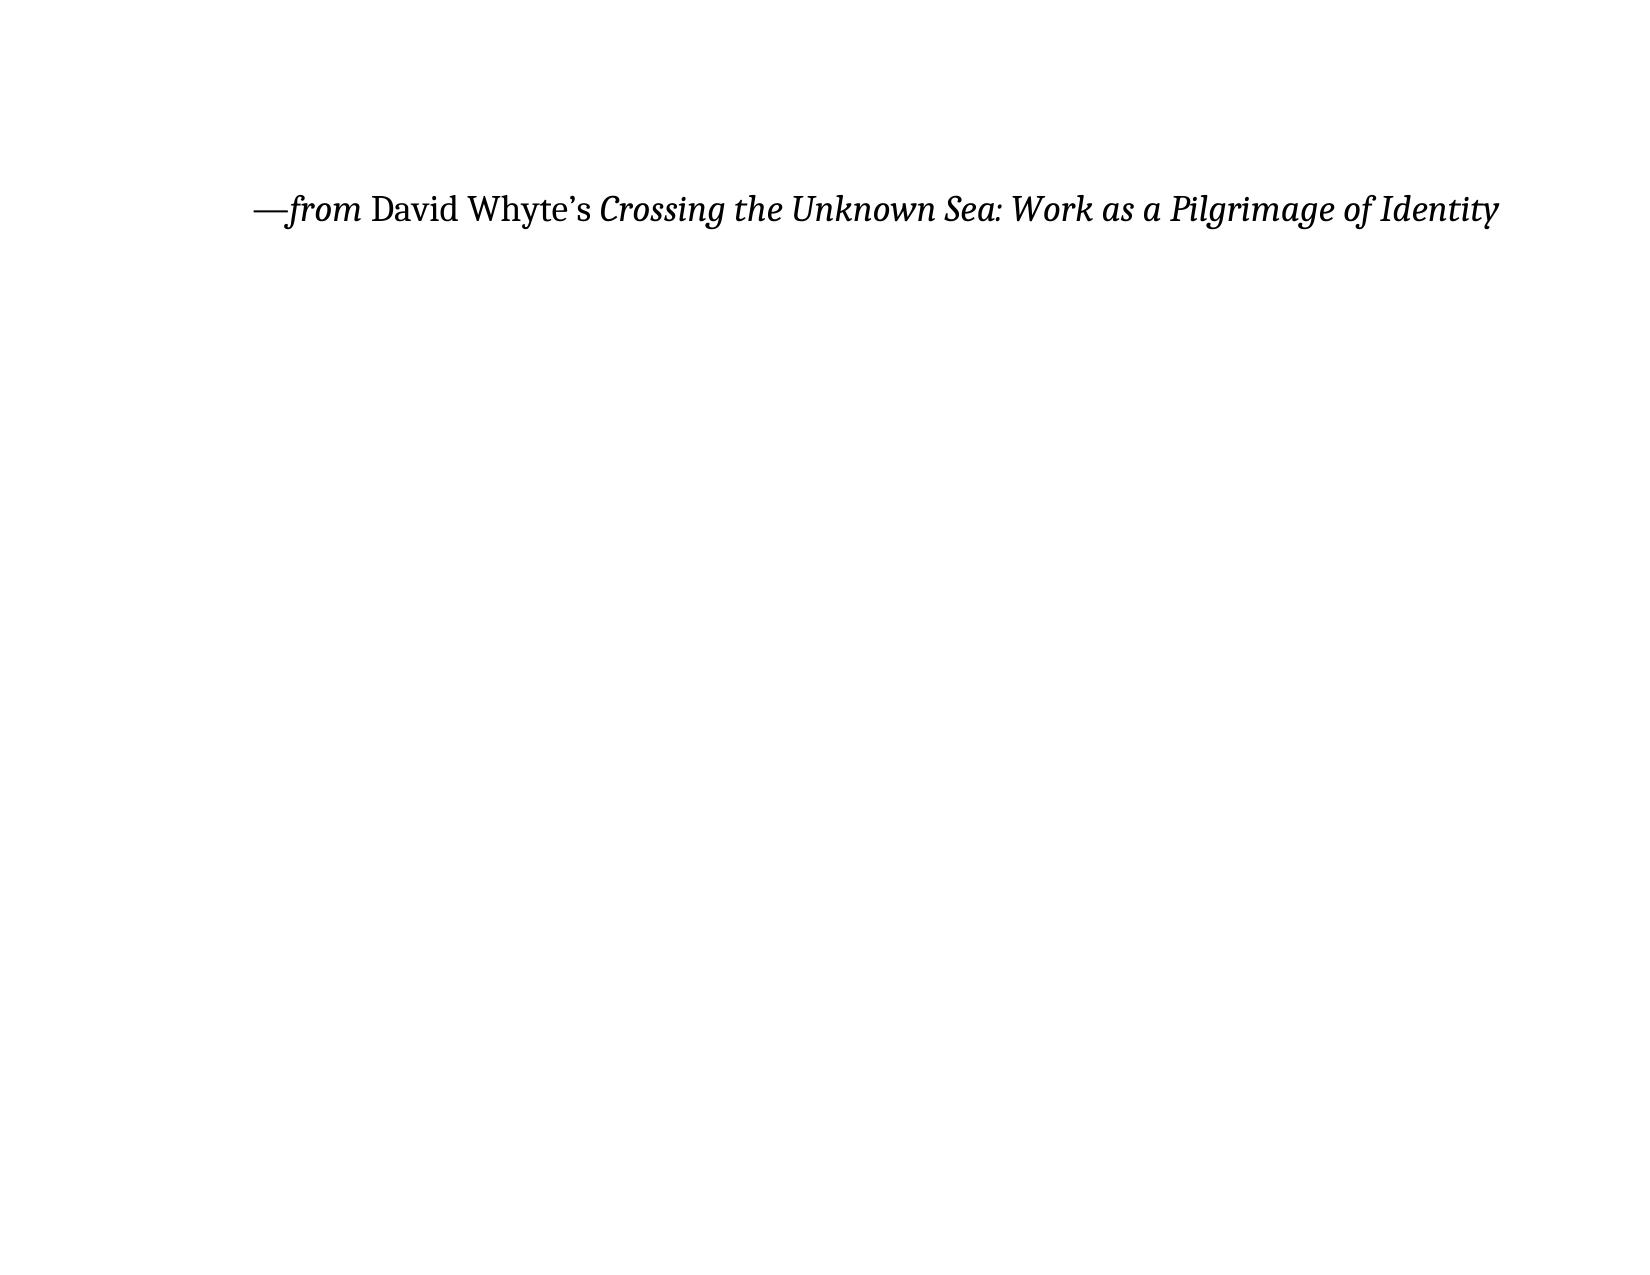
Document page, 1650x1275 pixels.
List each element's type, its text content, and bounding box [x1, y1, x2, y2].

text —from David Whyte’s Crossing the Unknown Sea: Work as a Pilgrimage of Identity [150, 187, 1500, 231]
